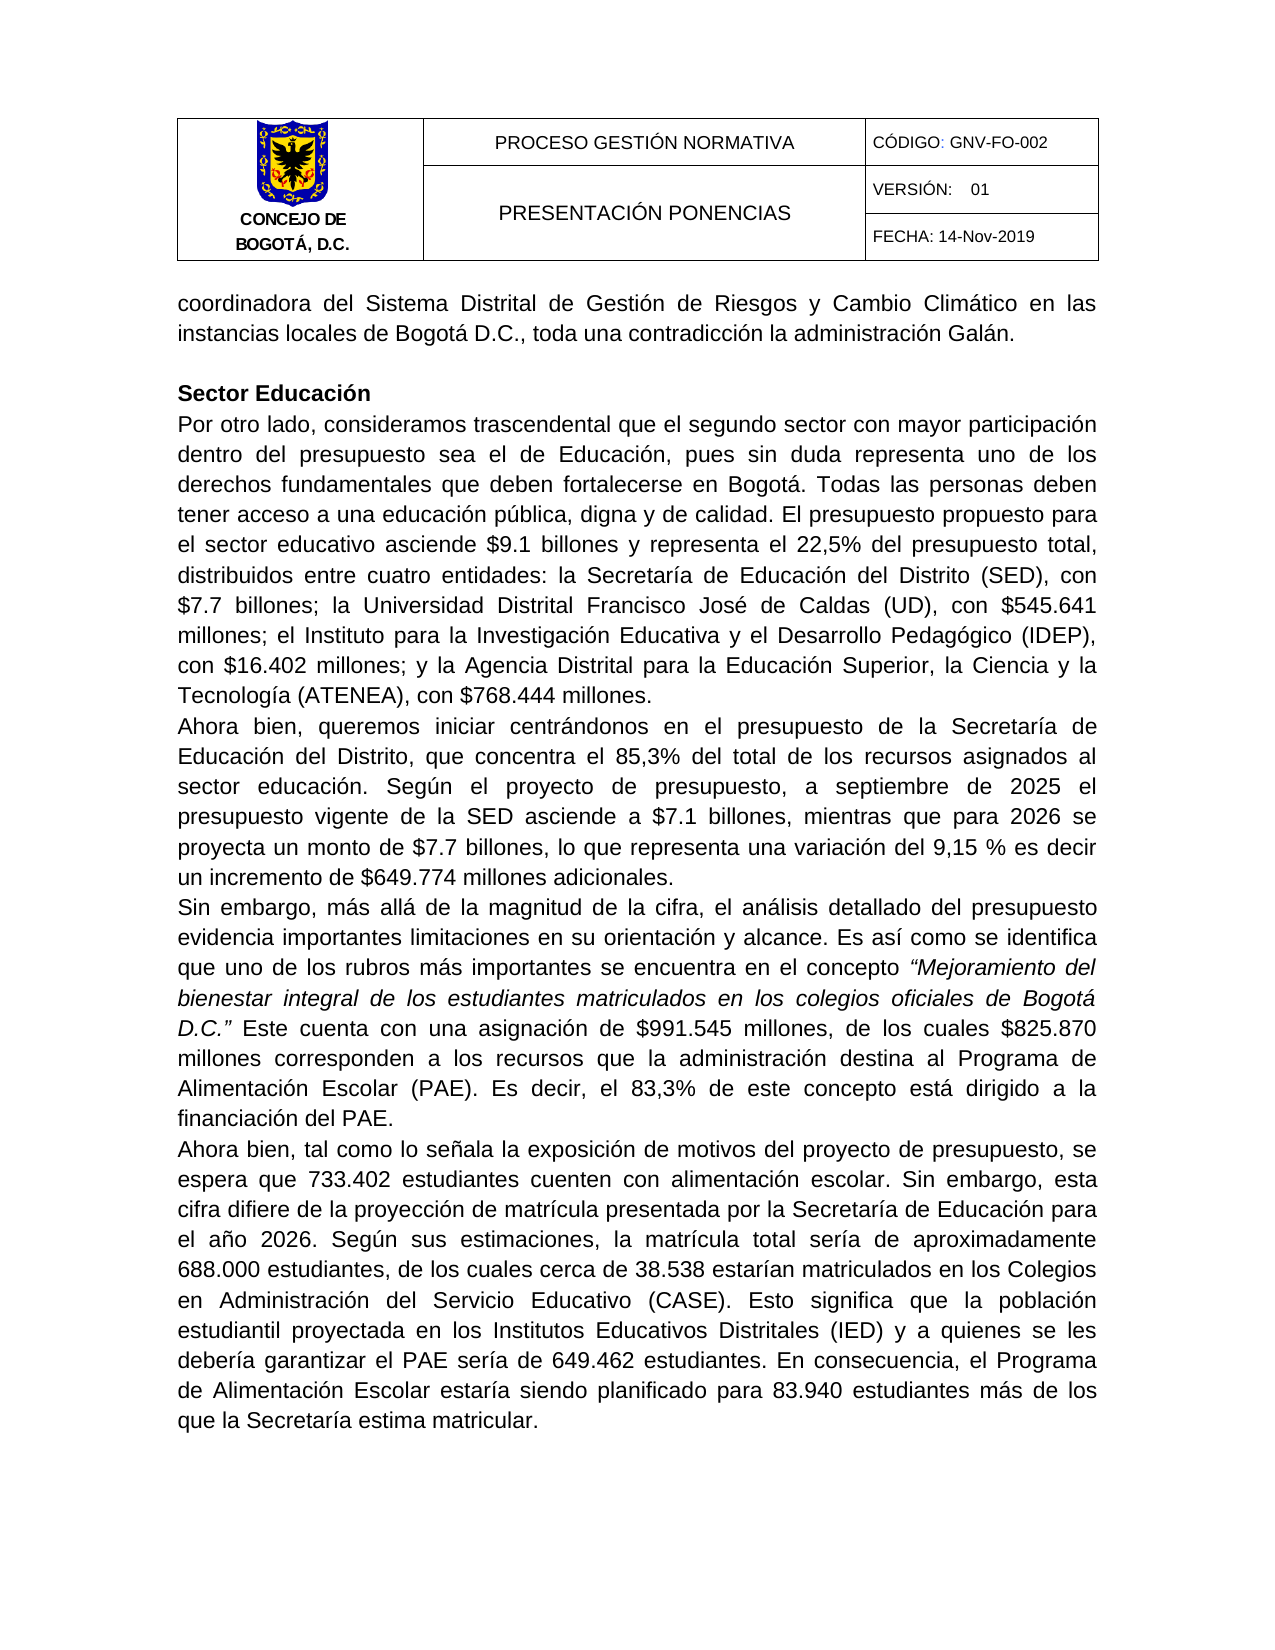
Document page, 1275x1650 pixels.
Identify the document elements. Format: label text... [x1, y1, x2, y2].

text Sector Educación [177, 380, 1098, 407]
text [177, 290, 1098, 346]
text Ahora bien, queremos iniciar centrándonos en el presupuesto de la Secretaría de Educación del Distrito, que concentra el 85,3% del total de los recursos asignados al sector educación. Según el proyecto de presupuesto, a septiembre de 2025 el presupuesto vigente de la SED asciende a $7.1 billones, mientras que para 2026 se proyecta un monto de $7.7 billones, lo que representa una variación del 9,15 % es decir un incremento de $649.774 millones adicionales. [177, 713, 1098, 890]
text Por otro lado, consideramos trascendental que el segundo sector con mayor participación dentro del presupuesto sea el de Educación, pues sin duda representa uno de los derechos fundamentales que deben fortalecerse en Bogotá. Todas las personas deben tener acceso a una educación pública, digna y de calidad. El presupuesto propuesto para el sector educativo asciende $9.1 billones y representa el 22,5% del presupuesto total, distribuidos entre cuatro entidades: la Secretaría de Educación del Distrito (SED), con $7.7 billones; la Universidad Distrital Francisco José de Caldas (UD), con $545.641 millones; el Instituto para la Investigación Educativa y el Desarrollo Pedagógico (IDEP), con $16.402 millones; y la Agencia Distrital para la Educación Superior, la Ciencia y la Tecnología (ATENEA), con $768.444 millones. [177, 411, 1098, 709]
text Ahora bien, tal como lo señala la exposición de motivos del proyecto de presupuesto, se espera que 733.402 estudiantes cuenten con alimentación escolar. Sin embargo, esta cifra difiere de la proyección de matrícula presentada por la Secretaría de Educación para el año 2026. Según sus estimaciones, la matrícula total sería de aproximadamente 688.000 estudiantes, de los cuales cerca de 38.538 estarían matriculados en los Colegios en Administración del Servicio Educativo (CASE). Esto significa que la población estudiantil proyectada en los Institutos Educativos Distritales (IED) y a quienes se les debería garantizar el PAE sería de 649.462 estudiantes. En consecuencia, el Programa de Alimentación Escolar estaría siendo planificado para 83.940 estudiantes más de los que la Secretaría estima matricular. [177, 1136, 1098, 1434]
text Sin embargo, más allá de la magnitud de la cifra, el análisis detallado del presupuesto evidencia importantes limitaciones en su orientación y alcance. Es así como se identifica que uno de los rubros más importantes se encuentra en el concepto “Mejoramiento del bienestar integral de los estudiantes matriculados en los colegios oficiales de Bogotá D.C.” Este cuenta con una asignación de $991.545 millones, de los cuales $825.870 millones corresponden a los recursos que la administración destina al Programa de Alimentación Escolar (PAE). Es decir, el 83,3% de este concepto está dirigido a la financiación del PAE. [177, 894, 1098, 1132]
